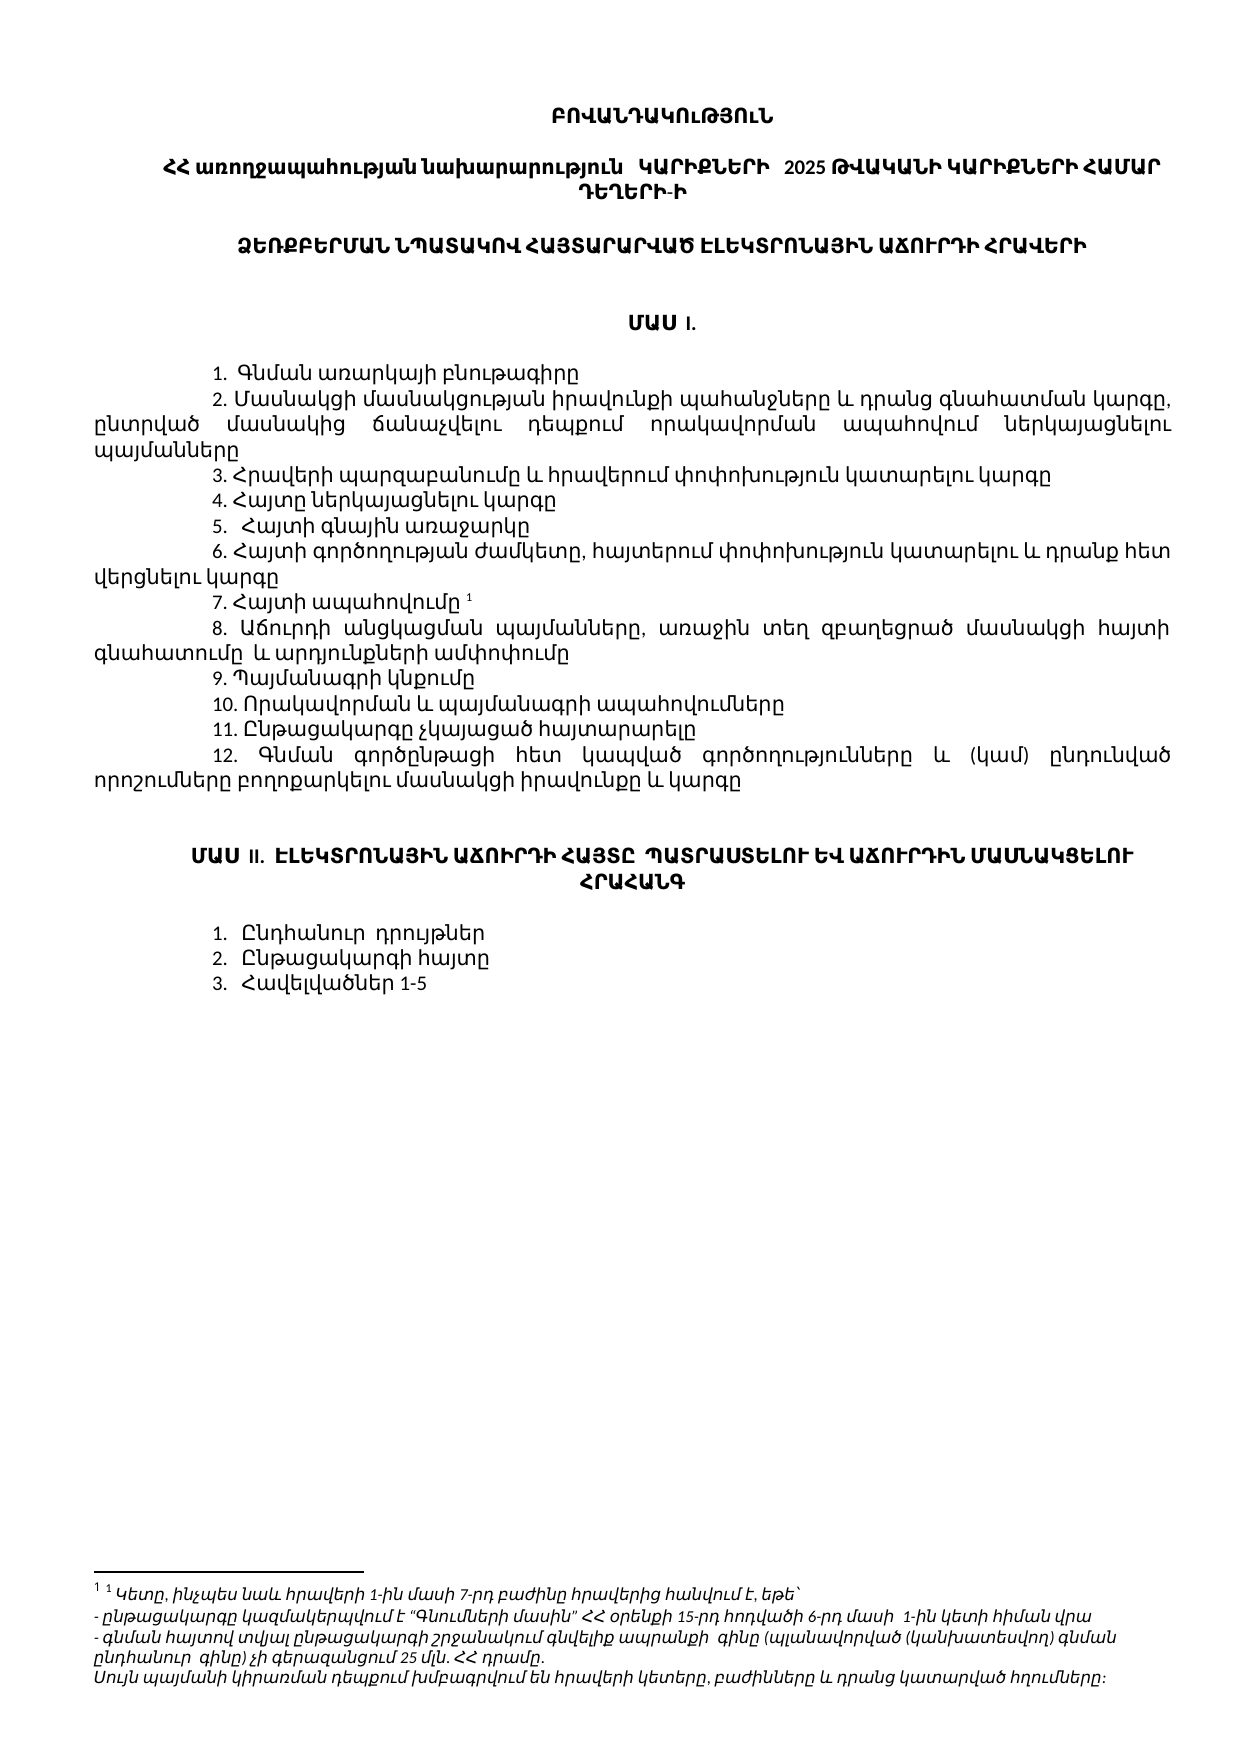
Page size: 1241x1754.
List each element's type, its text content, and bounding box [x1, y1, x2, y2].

text 10. Որակավորման և պայմանագրի ապահովումները [94, 691, 1171, 716]
text 2. Ընթացակարգի հայտը [94, 945, 1171, 971]
text 3. Հրավերի պարզաբանումը և հրավերում փոփոխություն կատարելու կարգը [94, 462, 1171, 488]
text ՁԵՌՔԲԵՐՄԱՆ ՆՊԱՏԱԿՈՎ ՀԱՅՏԱՐԱՐՎԱԾ ԷԼԵԿՏՐՈՆԱՅԻՆ ԱՃՈՒՐԴԻ ՀՐԱՎԵՐԻ [94, 233, 1171, 259]
text 3. Հավելվածներ 1-5 [94, 971, 1171, 996]
text 2. Մասնակցի մասնակցության իրավունքի պահանջները և դրանց գնահատման կարգը, ընտրված մասնակից ճանաչվելու դեպքում որակավորման ապահովում ներկայացնելու պայմանները [94, 386, 1171, 462]
text ՄԱՍ II. ԷԼԵԿՏՐՈՆԱՅԻՆ ԱՃՈԻՐԴԻ ՀԱՅՏԸ ՊԱՏՐԱՍՏԵԼՈՒ ԵՎ ԱՃՈՒՐԴԻՆ ՄԱՍՆԱԿՑԵԼՈՒ ՀՐԱՀԱՆԳ [94, 843, 1171, 894]
text 8. Աճուրդի անցկացման պայմանները, առաջին տեղ զբաղեցրած մասնակցի հայտի գնահատումը և արդյունքների ամփոփումը [94, 615, 1171, 666]
text ՀՀ առողջապահության նախարարություն ԿԱՐԻՔՆԵՐԻ 2025 ԹՎԱԿԱՆԻ ԿԱՐԻՔՆԵՐԻ ՀԱՄԱՐ ԴԵՂԵՐԻ-Ի [94, 154, 1171, 205]
text 9. Պայմանագրի կնքումը [94, 666, 1171, 691]
text 1. Ընդհանուր դրույթներ [94, 920, 1171, 945]
text ՄԱՍ I. [94, 310, 1171, 335]
text 1. Գնման առարկայի բնութագիրը [94, 361, 1171, 386]
text 7. Հայտի ապահովումը 1 [94, 589, 1171, 615]
text 11. Ընթացակարգը չկայացած հայտարարելը [94, 716, 1171, 742]
text ԲՈՎԱՆԴԱԿՈւԹՅՈւՆ [94, 103, 1171, 128]
text 5. Հայտի գնային առաջարկը [94, 513, 1171, 538]
text 4. Հայտը ներկայացնելու կարգը [94, 488, 1171, 513]
text 6. Հայտի գործողության ժամկետը, հայտերում փոփոխություն կատարելու և դրանք հետ վերցնելու կարգը [94, 538, 1171, 589]
text 12. Գնման գործընթացի հետ կապված գործողությունները և (կամ) ընդունված որոշումները բողոքարկելու մասնակցի իրավունքը և կարգը [94, 742, 1171, 793]
